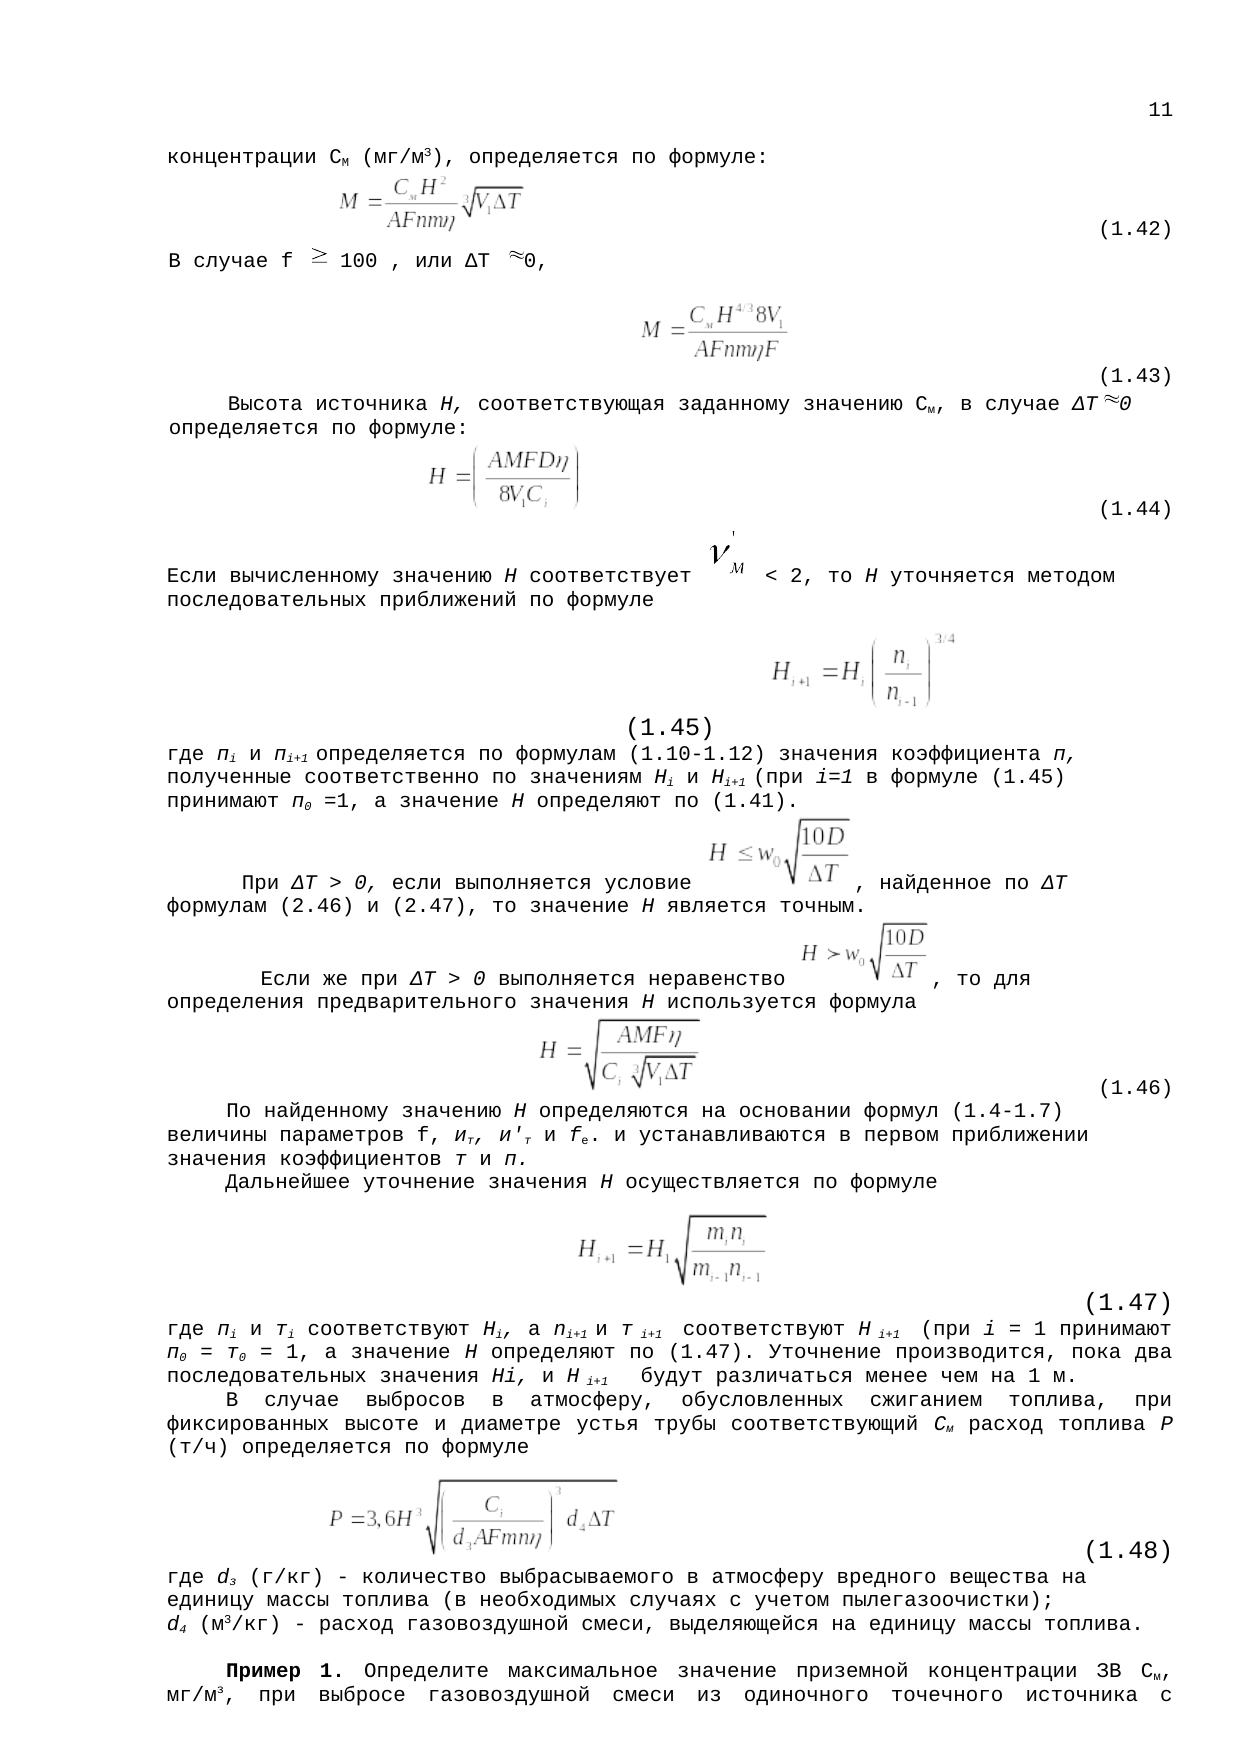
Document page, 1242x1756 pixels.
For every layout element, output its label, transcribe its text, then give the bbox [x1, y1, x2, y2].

text где dз (г/кг) - количество выбрасываемого в атмосферу вредного вещества на единицу массы топлива (в необходимых случаях с учетом пылегазоочистки); [167, 1566, 1173, 1613]
text Дальнейшее уточнение значения Н осуществляется по формуле [225, 1171, 1172, 1195]
text d4 (м3/кг) - расход газовоздушной смеси, выделяющейся на единицу массы топлива. [167, 1613, 1173, 1637]
text где пi и пi+1 определяется по формулам (1.10-1.12) значения коэффициента п, полученные соответственно по значениям Hi и Нi+1 (при i=1 в формуле (1.45) принимают п0 =1, а значение Н определяют по (1.41). [167, 742, 1173, 813]
text Если вычисленному значению Н соответствует < 2, то Н уточняется методом последовательных приближений по формуле [167, 521, 1173, 612]
text (1.47) [204, 1210, 1173, 1318]
text (1.42) [167, 169, 1173, 242]
text (1.48) [204, 1475, 1173, 1566]
text В случае выбросов в атмосферу, обусловленных сжиганием топлива, при фиксированных высоте и диаметре устья трубы соответствующий См расход топлива Р (т/ч) определяется по формуле [167, 1389, 1173, 1460]
text (1.44) [167, 441, 1173, 521]
text (1.46) [167, 1015, 1173, 1100]
text В случае f 100 , или ΔТ 0, [168, 242, 1173, 273]
text По найденному значению Н определяются на основании формул (1.4-1.7) величины параметров f, ит, и'т и fe. и устанавливаются в первом приближении значения коэффициентов т и п. [167, 1100, 1173, 1171]
text (1.43) [168, 297, 1173, 389]
text где пi и тi соответствуют Hi, а ni+1 и т i+1 соответствуют Н i+1 (при i = 1 принимают п0 = т0 = 1, а значение Н определяют по (1.47). Уточнение производится, пока два последовательных значения Hi, и Н i+1 будут различаться менее чем на . [167, 1318, 1173, 1389]
text (1.45) [167, 628, 1173, 742]
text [167, 1660, 1173, 1707]
text При ΔТ > 0, если выполняется условие , найденное по ΔТ формулам (2.46) и (2.47), то значение Н является точным. [167, 813, 1173, 919]
text Высота источника Н, соответствующая заданному значению См, в случае ΔТ0 определяется по формуле: [169, 389, 1173, 441]
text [167, 146, 1173, 169]
text Если же при ΔТ > 0 выполняется неравенство , то для определения предварительного значения Н используется формула [167, 919, 1173, 1015]
